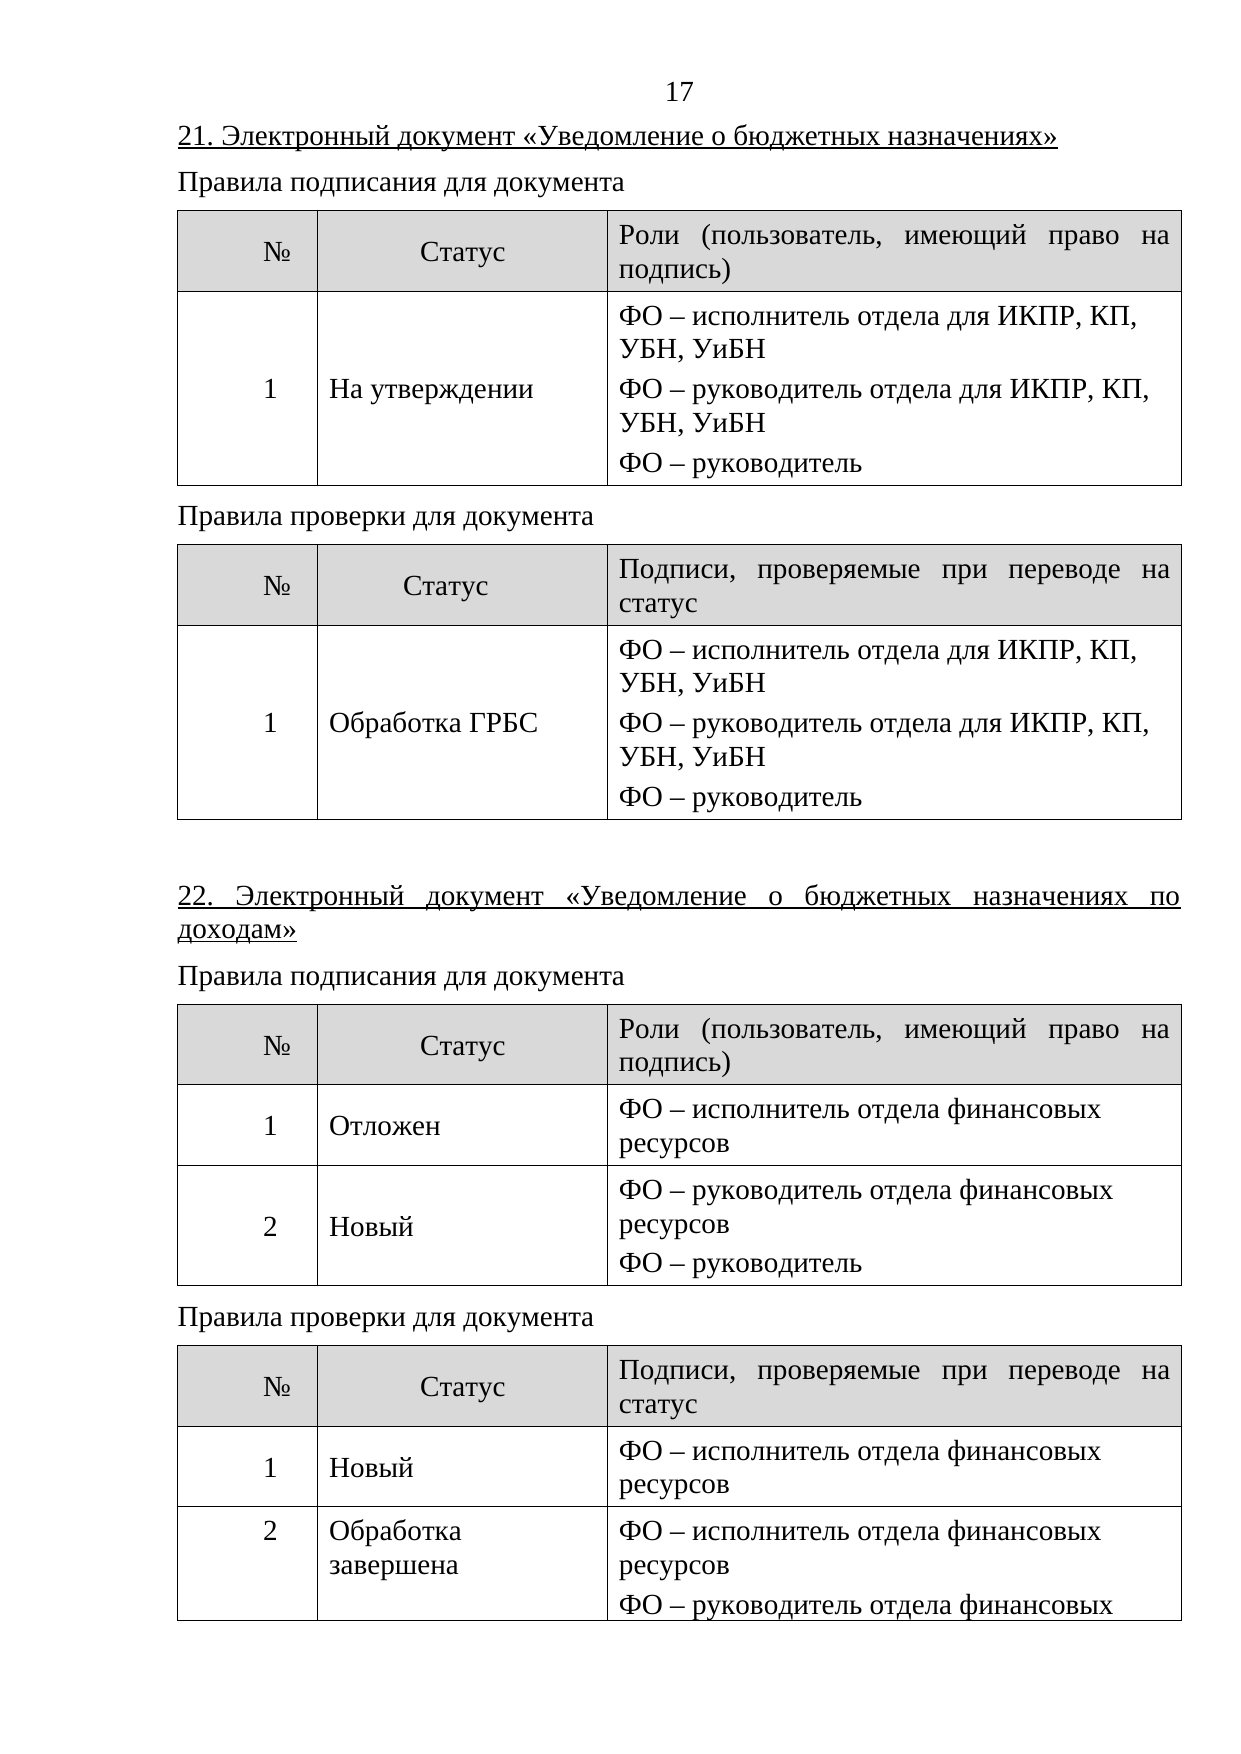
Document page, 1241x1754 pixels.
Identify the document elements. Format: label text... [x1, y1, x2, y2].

table_cell 1 [178, 1085, 317, 1165]
table_cell ФО – исполнитель отдела для ИКПР, КП, УБН, УиБН ФО – руководитель отдела для ИКПР, КП, УБН, УиБН ФО – руководитель [608, 626, 1181, 818]
table_cell ФО – исполнитель отдела финансовых ресурсов [608, 1427, 1181, 1506]
table_header № [178, 545, 317, 625]
table_cell На утверждении [318, 292, 607, 484]
text Правила проверки для документа [177, 498, 1181, 532]
table_cell 1 [178, 292, 317, 484]
table_cell ФО – руководитель отдела финансовых ресурсов ФО – руководитель [608, 1166, 1181, 1285]
table_header Подписи, проверяемые при переводе на статус [608, 545, 1181, 625]
text Правила подписания для документа [177, 164, 1181, 198]
table_cell 1 [178, 1427, 317, 1506]
table_cell Обработка завершена [318, 1507, 607, 1620]
table_header Подписи, проверяемые при переводе на статус [608, 1346, 1181, 1426]
table_header № [178, 211, 317, 291]
table_header Роли (пользователь, имеющий право на подпись) [608, 211, 1181, 291]
table_cell ФО – исполнитель отдела финансовых ресурсов [608, 1085, 1181, 1165]
table_header Роли (пользователь, имеющий право на подпись) [608, 1005, 1181, 1084]
table_header Статус [318, 211, 607, 291]
text Правила проверки для документа [177, 1299, 1181, 1332]
table_cell 2 [178, 1166, 317, 1285]
table_cell Новый [318, 1166, 607, 1285]
text 22. Электронный документ «Уведомление о бюджетных назначениях по доходам» [177, 878, 1181, 907]
table_header № [178, 1346, 317, 1426]
text Правила подписания для документа [177, 958, 1181, 991]
table_cell Новый [318, 1427, 607, 1506]
table_header № [178, 1005, 317, 1084]
table_cell 2 [178, 1507, 317, 1620]
text 22. Электронный документ «Уведомление о бюджетных назначениях по доходам» [177, 908, 1181, 945]
table_cell 1 [178, 626, 317, 818]
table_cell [608, 1507, 1181, 1620]
table_cell ФО – исполнитель отдела для ИКПР, КП, УБН, УиБН ФО – руководитель отдела для ИКПР, КП, УБН, УиБН ФО – руководитель [608, 292, 1181, 484]
table_header Статус [318, 1005, 607, 1084]
table_cell Обработка ГРБС [318, 626, 607, 818]
table_cell Отложен [318, 1085, 607, 1165]
text 21. Электронный документ «Уведомление о бюджетных назначениях» [177, 118, 1181, 152]
table_header Статус [318, 1346, 607, 1426]
table_header Статус [318, 545, 607, 625]
